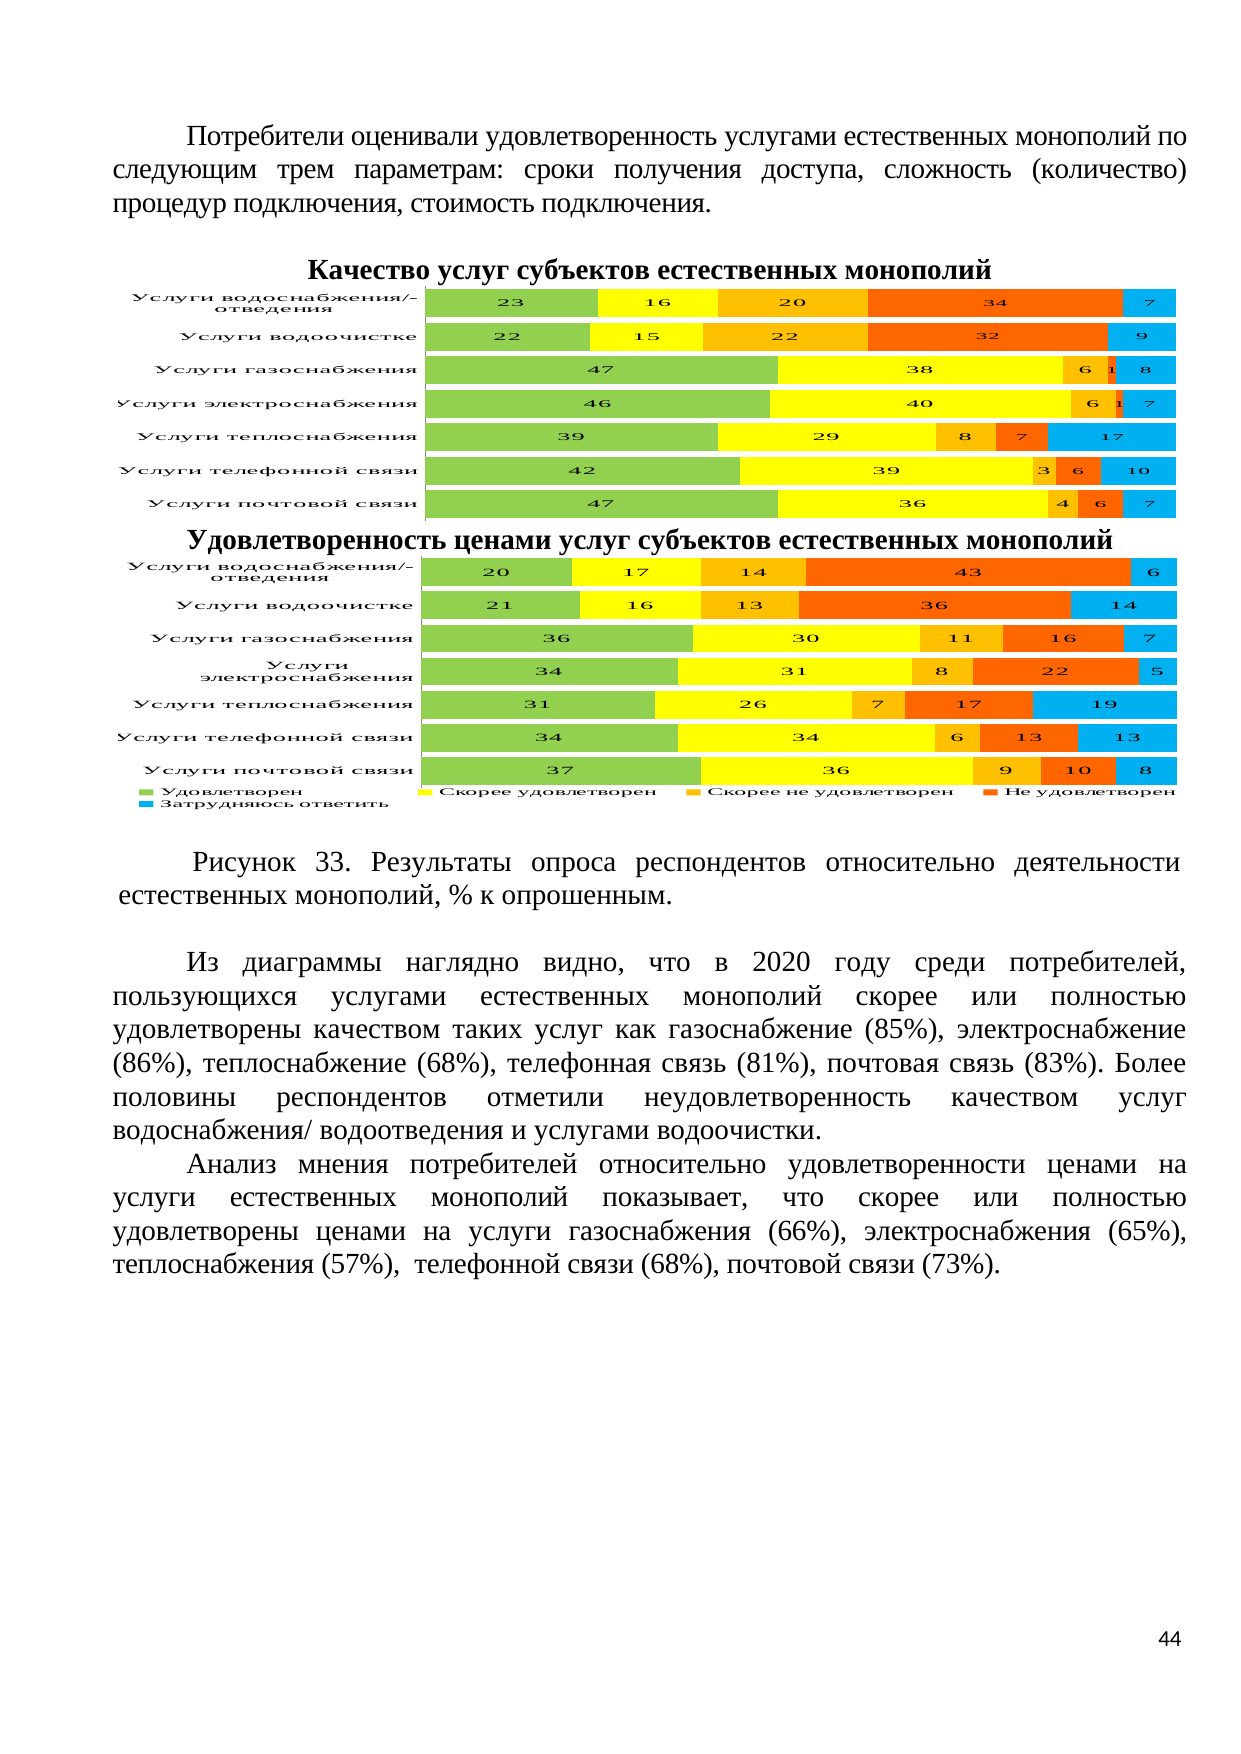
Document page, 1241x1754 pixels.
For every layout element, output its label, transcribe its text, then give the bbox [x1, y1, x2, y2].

text Рисунок 33. Результаты опроса респондентов относительно деятельности естественных монополий, % к опрошенным. [118, 844, 1181, 911]
text Удовлетворенность ценами услуг субъектов естественных монополий [118, 522, 1181, 555]
text Качество услуг субъектов естественных монополий [118, 252, 1181, 285]
text Анализ мнения потребителей относительно удовлетворенности ценами на услуги естественных монополий показывает, что скорее или полностью удовлетворены ценами на услуги газоснабжения (66%), электроснабжения (65%), теплоснабжения (57%), телефонной связи (68%), почтовой связи (73%). [112, 1146, 1187, 1280]
text Из диаграммы наглядно видно, что в 2020 году среди потребителей, пользующихся услугами естественных монополий скорее или полностью удовлетворены качеством таких услуг как газоснабжение (85%), электроснабжение (86%), теплоснабжение (68%), телефонная связь (81%), почтовая связь (83%). Более половины респондентов отметили неудовлетворенность качеством услуг водоснабжения/ водоотведения и услугами водоочистки. [112, 944, 1187, 1146]
text Потребители оценивали удовлетворенность услугами естественных монополий по следующим трем параметрам: сроки получения доступа, сложность (количество) процедур подключения, стоимость подключения. [112, 118, 1187, 219]
